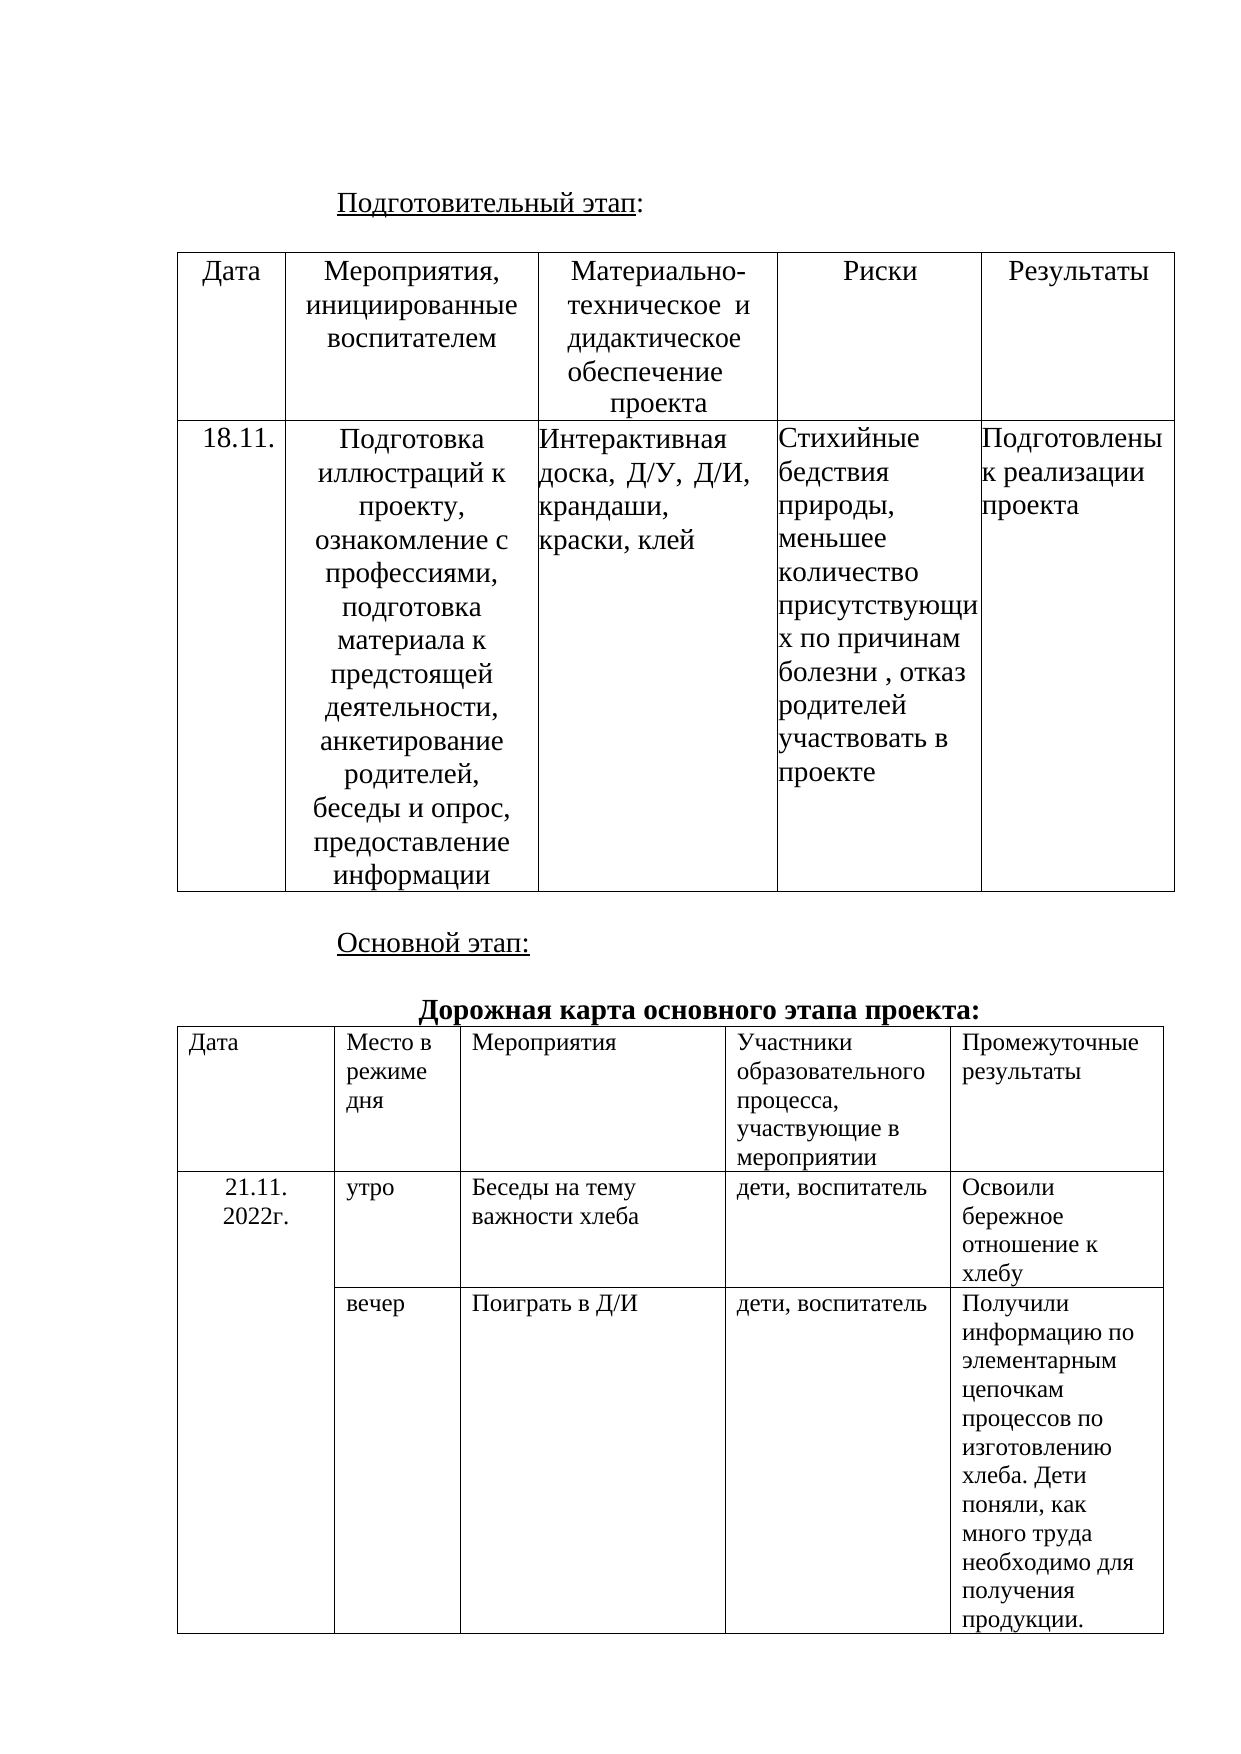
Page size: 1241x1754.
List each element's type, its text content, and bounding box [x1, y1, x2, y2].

table_cell вечер [335, 1288, 460, 1633]
table_header Место в режиме дня [335, 1027, 460, 1171]
table_cell Подготовка иллюстраций к проекту, ознакомление с профессиями, подготовка материала к предстоящей деятельности, анкетирование родителей, беседы и опрос, предоставление информации [286, 421, 538, 891]
table_cell дети, воспитатель [726, 1172, 950, 1287]
table_cell Поиграть в Д/И [461, 1288, 725, 1633]
table_cell Интерактивная доска, Д/У, Д/И, крандаши, краски, клей [539, 421, 777, 891]
table_header Дата [178, 1027, 334, 1171]
table_header Мероприятия [461, 1027, 725, 1171]
table_cell Получили информацию по элементарным цепочкам процессов по изготовлению хлеба. Дети поняли, как много труда необходимо для получения продукции. [951, 1288, 1163, 1633]
table_header Дата [178, 253, 285, 420]
text Подготовительный этап: [337, 185, 1152, 219]
table_cell 18.11. [178, 421, 285, 891]
table_header Мероприятия, инициированные воспитателем [286, 253, 538, 420]
table_header Промежуточные результаты [951, 1027, 1163, 1171]
table_cell дети, воспитатель [726, 1288, 950, 1633]
table_header Риски [778, 253, 981, 420]
table_cell Стихийные бедствия природы, меньшее количество присутствующих по причинам болезни , отказ родителей участвовать в проекте [778, 421, 981, 891]
table_cell Освоили бережное отношение к хлебу [951, 1172, 1163, 1287]
table_cell Подготовлены к реализации проекта [982, 421, 1174, 891]
table_header Результаты [982, 253, 1174, 420]
table_header Участники образовательного процесса, участвующие в мероприятии [726, 1027, 950, 1171]
text Основной этап: [337, 925, 1152, 959]
table_header Материально- техническое и дидактическое обеспечение проекта [539, 253, 777, 420]
table_cell 21.11. 2022г. [178, 1172, 334, 1633]
text Дорожная карта основного этапа проекта: [270, 992, 1129, 1026]
table_cell утро [335, 1172, 460, 1287]
table_cell Беседы на тему важности хлеба [461, 1172, 725, 1287]
